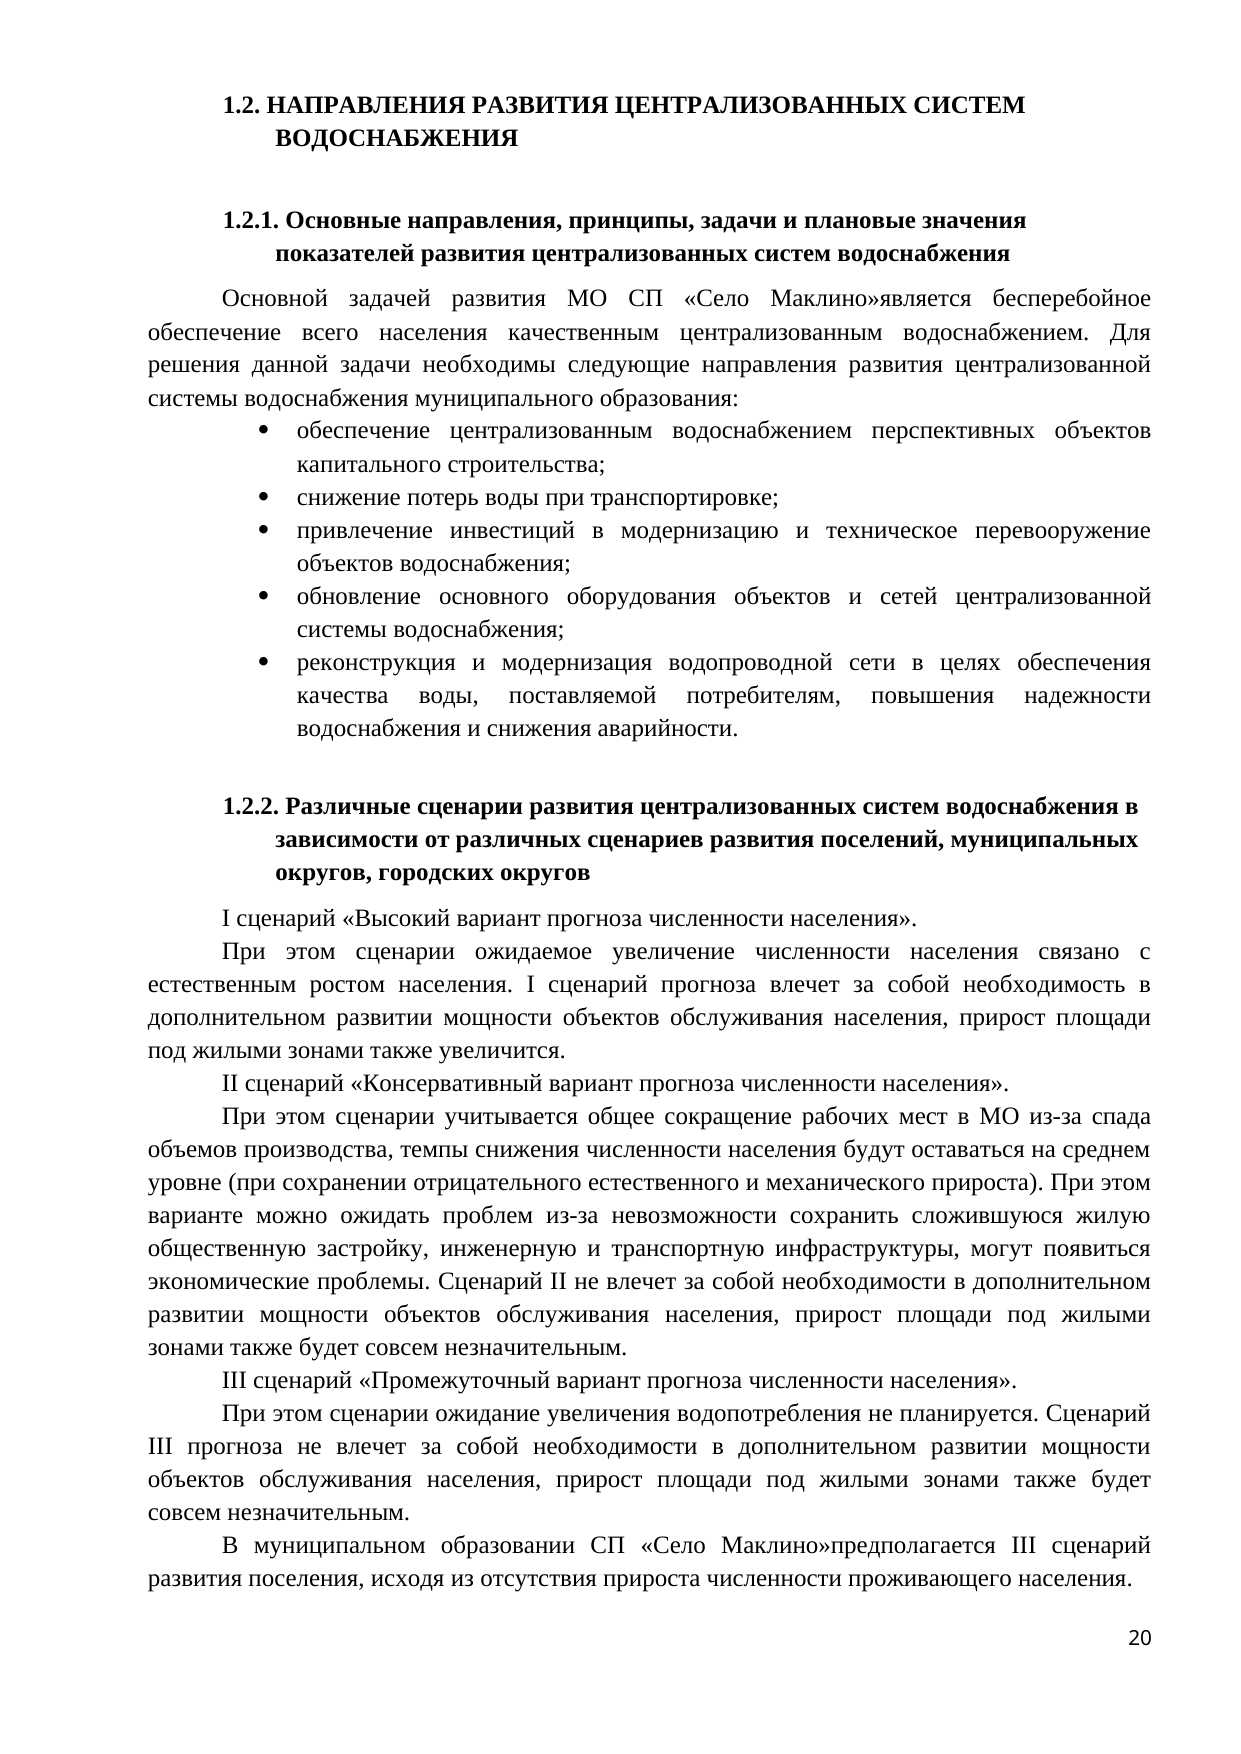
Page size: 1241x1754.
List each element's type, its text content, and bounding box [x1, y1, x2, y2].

text При этом сценарии учитывается общее сокращение рабочих мест в МО из-за спада объемов производства, темпы снижения численности населения будут оставаться на среднем уровне (при сохранении отрицательного естественного и механического прироста). При этом варианте можно ожидать проблем из-за невозможности сохранить сложившуюся жилую общественную застройку, инженерную и транспортную инфраструктуры, могут появиться экономические проблемы. Сценарий II не влечет за собой необходимости в дополнительном развитии мощности объектов обслуживания населения, прирост площади под жилыми зонами также будет совсем незначительным. [148, 1101, 1152, 1361]
list привлечение инвестиций в модернизацию и техническое перевооружение объектов водоснабжения; [259, 515, 1152, 576]
list реконструкция и модернизация водопроводной сети в целях обеспечения качества воды, поставляемой потребителям, повышения надежности водоснабжения и снижения аварийности. [259, 647, 1152, 742]
text II сценарий «Консервативный вариант прогноза численности населения». [148, 1068, 1152, 1097]
text I сценарий «Высокий вариант прогноза численности населения». [148, 903, 1152, 932]
list обновление основного оборудования объектов и сетей централизованной системы водоснабжения; [259, 581, 1152, 642]
text Основной задачей развития МО СП «Село Маклино»является бесперебойное обеспечение всего населения качественным централизованным водоснабжением. Для решения данной задачи необходимы следующие направления развития централизованной системы водоснабжения муниципального образования: [148, 283, 1152, 411]
list 1.2.1. Основные направления, принципы, задачи и плановые значения показателей развития централизованных систем водоснабжения [223, 205, 1152, 267]
list 1.2. НАПРАВЛЕНИЯ РАЗВИТИЯ ЦЕНТРАЛИЗОВАННЫХ СИСТЕМ ВОДОСНАБЖЕНИЯ [223, 90, 1152, 152]
list 1.2.2. Различные сценарии развития централизованных систем водоснабжения в зависимости от различных сценариев развития поселений, муниципальных округов, городских округов [223, 791, 1152, 886]
list обеспечение централизованным водоснабжением перспективных объектов капитального строительства; [259, 416, 1152, 477]
text При этом сценарии ожидаемое увеличение численности населения связано с естественным ростом населения. I сценарий прогноза влечет за собой необходимость в дополнительном развитии мощности объектов обслуживания населения, прирост площади под жилыми зонами также увеличится. [148, 936, 1152, 1064]
text III сценарий «Промежуточный вариант прогноза численности населения». [148, 1365, 1152, 1394]
text В муниципальном образовании СП «Село Маклино»предполагается III сценарий развития поселения, исходя из отсутствия прироста численности проживающего населения. [148, 1530, 1152, 1592]
text При этом сценарии ожидание увеличения водопотребления не планируется. Сценарий III прогноза не влечет за собой необходимости в дополнительном развитии мощности объектов обслуживания населения, прирост площади под жилыми зонами также будет совсем незначительным. [148, 1398, 1152, 1526]
list снижение потерь воды при транспортировке; [259, 482, 1152, 510]
